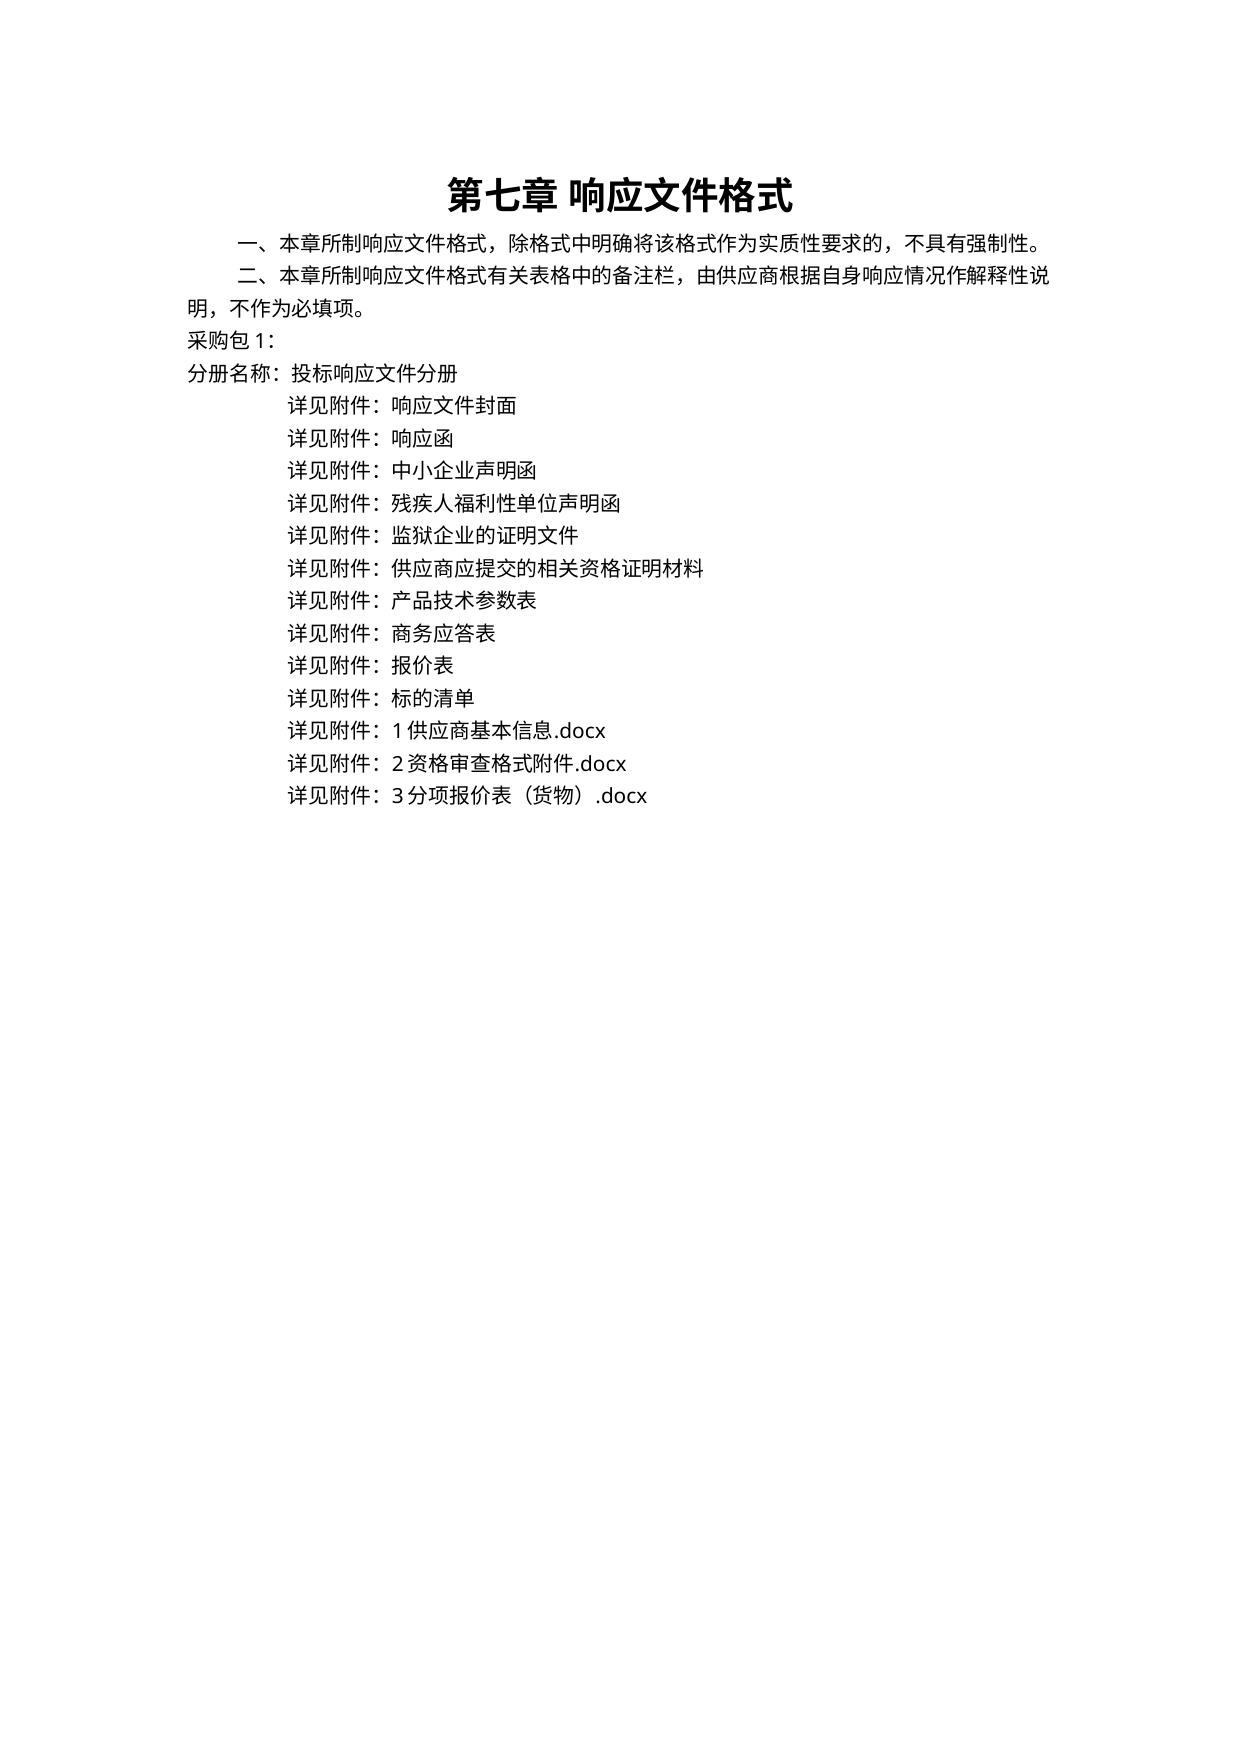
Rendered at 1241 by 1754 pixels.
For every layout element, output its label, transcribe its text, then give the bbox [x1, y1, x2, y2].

text 详见附件：2资格审查格式附件.docx [187, 747, 1053, 779]
text 详见附件：监狱企业的证明文件 [187, 519, 1053, 552]
text 详见附件：商务应答表 [187, 617, 1053, 649]
text 详见附件：报价表 [187, 649, 1053, 682]
text 详见附件：供应商应提交的相关资格证明材料 [187, 552, 1053, 584]
text 详见附件：标的清单 [187, 682, 1053, 714]
text 详见附件：3分项报价表（货物）.docx [187, 779, 1053, 812]
text 一、本章所制响应文件格式，除格式中明确将该格式作为实质性要求的，不具有强制性。 [187, 227, 1053, 259]
text 第七章 响应文件格式 [187, 162, 1053, 227]
text 详见附件：响应函 [187, 422, 1053, 454]
text 采购包1： [187, 324, 1053, 357]
text 分册名称：投标响应文件分册 [187, 357, 1053, 389]
text 详见附件：残疾人福利性单位声明函 [187, 487, 1053, 519]
text 二、本章所制响应文件格式有关表格中的备注栏，由供应商根据自身响应情况作解释性说明，不作为必填项。 [187, 259, 1053, 324]
text 详见附件：1供应商基本信息.docx [187, 714, 1053, 747]
text 详见附件：响应文件封面 [187, 389, 1053, 422]
text 详见附件：产品技术参数表 [187, 584, 1053, 617]
text 详见附件：中小企业声明函 [187, 454, 1053, 487]
